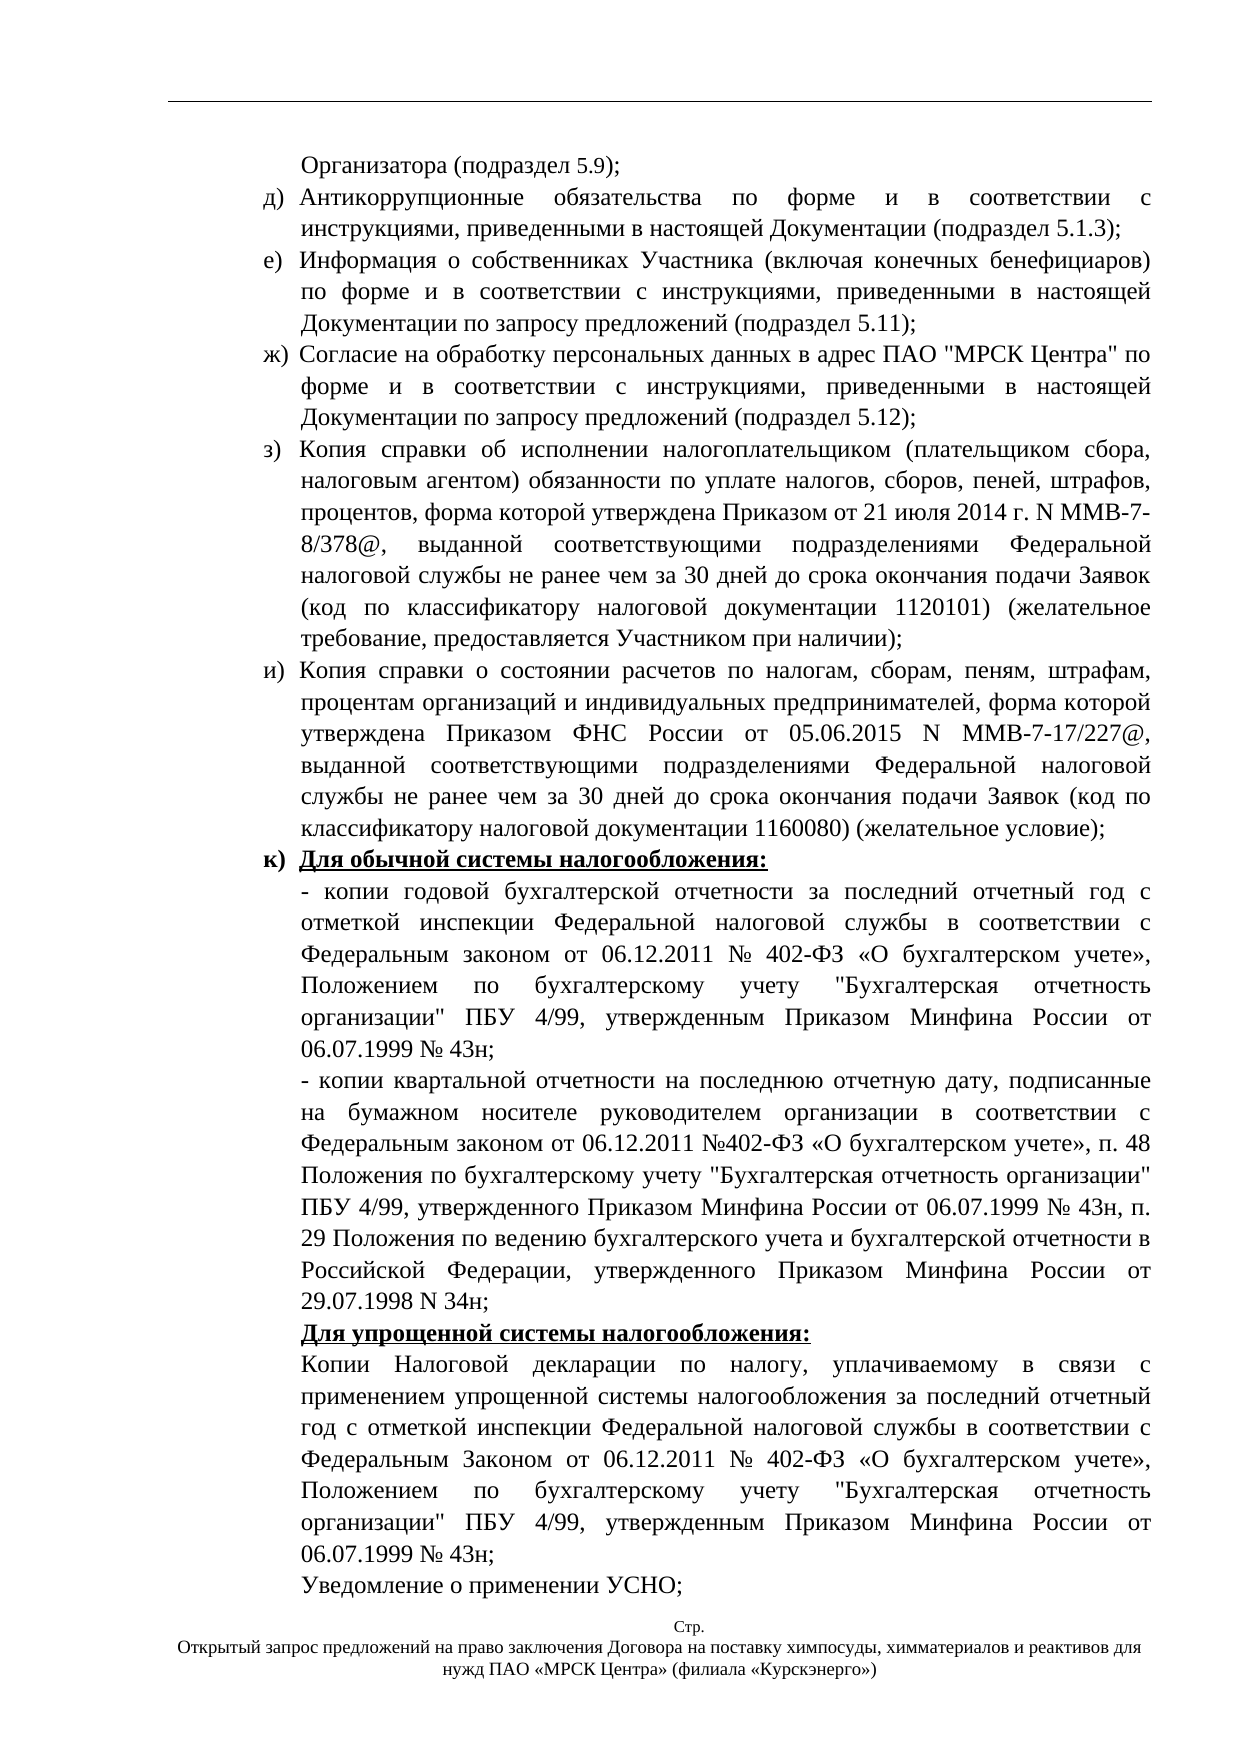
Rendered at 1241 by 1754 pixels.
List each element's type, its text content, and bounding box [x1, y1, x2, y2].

list Антикоррупционные обязательства по форме и в соответствии с инструкциями, приведенными в настоящей Документации (подраздел 5.1.3); [263, 182, 1152, 242]
text Копии Налоговой декларации по налогу, уплачиваемому в связи с применением упрощенной системы налогообложения за последний отчетный год с отметкой инспекции Федеральной налоговой службы в соответствии с Федеральным Законом от 06.12.2011 № 402-ФЗ «О бухгалтерском учете», Положением по бухгалтерскому учету "Бухгалтерская отчетность организации" ПБУ 4/99, утвержденным Приказом Минфина России от 06.07.1999 № 43н; [301, 1349, 1152, 1567]
list Для обычной системы налогообложения: [263, 844, 1152, 873]
text - копии квартальной отчетности на последнюю отчетную дату, подписанные на бумажном носителе руководителем организации в соответствии с Федеральным законом от 06.12.2011 №402-ФЗ «О бухгалтерском учете», п. 48 Положения по бухгалтерскому учету "Бухгалтерская отчетность организации" ПБУ 4/99, утвержденного Приказом Минфина России от 06.07.1999 № 43н, п. 29 Положения по ведению бухгалтерского учета и бухгалтерской отчетности в Российской Федерации, утвержденного Приказом Минфина России от 29.07.1998 N 34н; [301, 1065, 1152, 1315]
list Информация о собственниках Участника (включая конечных бенефициаров) по форме и в соответствии с инструкциями, приведенными в настоящей Документации по запросу предложений (подраздел 5.11); [263, 245, 1152, 337]
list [263, 150, 1152, 179]
text Для упрощенной системы налогообложения: [301, 1318, 1152, 1347]
text Уведомление о применении УСНО; [301, 1570, 1152, 1599]
list Согласие на обработку персональных данных в адрес ПАО "МРСК Центра" по форме и в соответствии с инструкциями, приведенными в настоящей Документации по запросу предложений (подраздел 5.12); [263, 339, 1152, 431]
list Копия справки об исполнении налогоплательщиком (плательщиком сбора, налоговым агентом) обязанности по уплате налогов, сборов, пеней, штрафов, процентов, форма которой утверждена Приказом от 21 июля 2014 г. N ММВ-7-8/378@, выданной соответствующими подразделениями Федеральной налоговой службы не ранее чем за 30 дней до срока окончания подачи Заявок (код по классификатору налоговой документации 1120101) (желательное требование, предоставляется Участником при наличии); [263, 434, 1152, 652]
list Копия справки о состоянии расчетов по налогам, сборам, пеням, штрафам, процентам организаций и индивидуальных предпринимателей, форма которой утверждена Приказом ФНС России от 05.06.2015 N ММВ-7-17/227@, выданной соответствующими подразделениями Федеральной налоговой службы не ранее чем за 30 дней до срока окончания подачи Заявок (код по классификатору налоговой документации 1160080) (желательное условие); [263, 655, 1152, 842]
text - копии годовой бухгалтерской отчетности за последний отчетный год с отметкой инспекции Федеральной налоговой службы в соответствии с Федеральным законом от 06.12.2011 № 402-ФЗ «О бухгалтерском учете», Положением по бухгалтерскому учету "Бухгалтерская отчетность организации" ПБУ 4/99, утвержденным Приказом Минфина России от 06.07.1999 № 43н; [301, 876, 1152, 1062]
